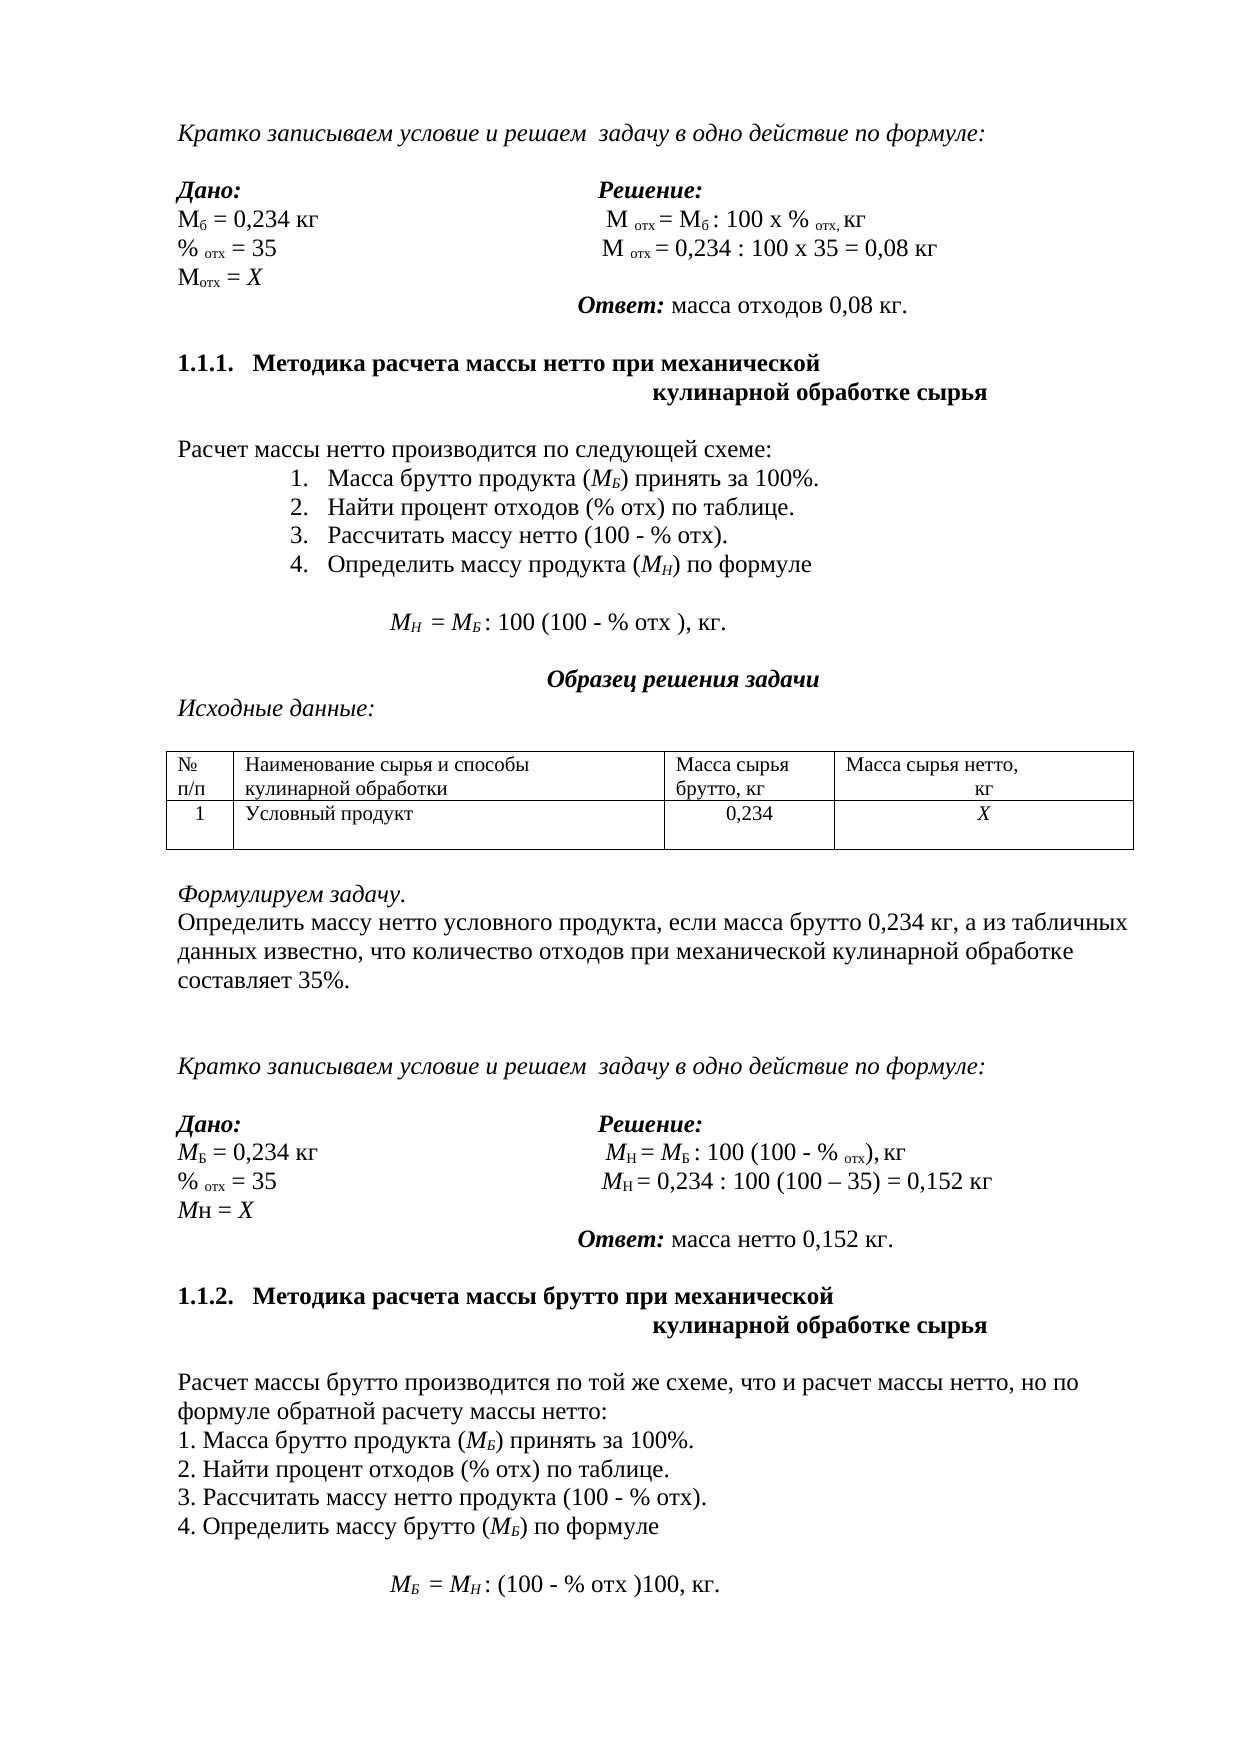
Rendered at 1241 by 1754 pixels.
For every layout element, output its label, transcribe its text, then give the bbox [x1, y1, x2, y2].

table_header № п/п [167, 752, 233, 800]
table_cell Х [835, 801, 1133, 849]
text Мн = Х [177, 1195, 1152, 1224]
table_header Масса сырья нетто, кг [835, 752, 1133, 800]
text Кратко записываем условие и решаем задачу в одно действие по формуле: [177, 1051, 1152, 1080]
text Формулируем задачу. [177, 879, 1152, 907]
text Образец решения задачи [215, 664, 1152, 693]
list Найти процент отходов (% отх) по таблице. [290, 492, 1152, 521]
table_cell Условный продукт [234, 801, 664, 849]
text МБ = МН : (100 - % отх ). [215, 1569, 1152, 1597]
table_cell 0,234 [665, 801, 834, 849]
list Методика расчета массы нетто при механической [177, 348, 1152, 377]
text кулинарной обработке сырья [177, 377, 1152, 406]
text Дано: Решение: [177, 176, 1152, 204]
text Расчет массы нетто производится по следующей схеме: [177, 434, 1152, 463]
text % отх = 35 МН = 0,234 : 100 (100 – 35) = [177, 1166, 1152, 1195]
list Методика расчета массы брутто при механической [177, 1281, 1152, 1310]
text Ответ: масса нетто . [177, 1224, 1152, 1252]
text Расчет массы брутто производится по той же схеме, что и расчет массы нетто, но по формуле обратной расчету массы нетто: [177, 1367, 1152, 1425]
text Мб = М отх = Мб : 100 х % отх, кг [177, 204, 1152, 233]
table_cell 1 [167, 801, 233, 849]
text Мотх = Х [177, 262, 1152, 291]
list Рассчитать массу нетто (100 - % отх). [290, 521, 1152, 549]
list Определить массу продукта (МН) по формуле [290, 549, 1152, 578]
text МН = МБ : 100 (100 - % отх ), кг. [215, 607, 1152, 636]
table_header Наименование сырья и способы кулинарной обработки [234, 752, 664, 800]
text 3. Рассчитать массу нетто продукта (100 - % отх). [177, 1482, 1152, 1511]
text 2. Найти процент отходов (% отх) по таблице. [177, 1454, 1152, 1482]
text Ответ: масса отходов . [177, 291, 1152, 319]
text 4. Определить массу брутто (МБ) по формуле [177, 1511, 1152, 1540]
text 1. Масса брутто продукта (МБ) принять за 100%. [177, 1425, 1152, 1454]
text Исходные данные: [177, 693, 1152, 722]
text Определить массу нетто условного продукта, если масса брутто , а из табличных данных известно, что количество отходов при механической кулинарной обработке составляет 35%. [177, 907, 1152, 994]
text МБ = МН = МБ : 100 (100 - % отх), кг [177, 1137, 1152, 1166]
text % отх = 35 М отх = 0,234 : 100 х 35 = [177, 233, 1152, 262]
list Масса брутто продукта (МБ) принять за 100%. [290, 463, 1152, 492]
text кулинарной обработке сырья [177, 1310, 1152, 1339]
text Дано: Решение: [177, 1109, 1152, 1137]
table_header Масса сырья брутто, кг [665, 752, 834, 800]
text Кратко записываем условие и решаем задачу в одно действие по формуле: [177, 118, 1152, 147]
